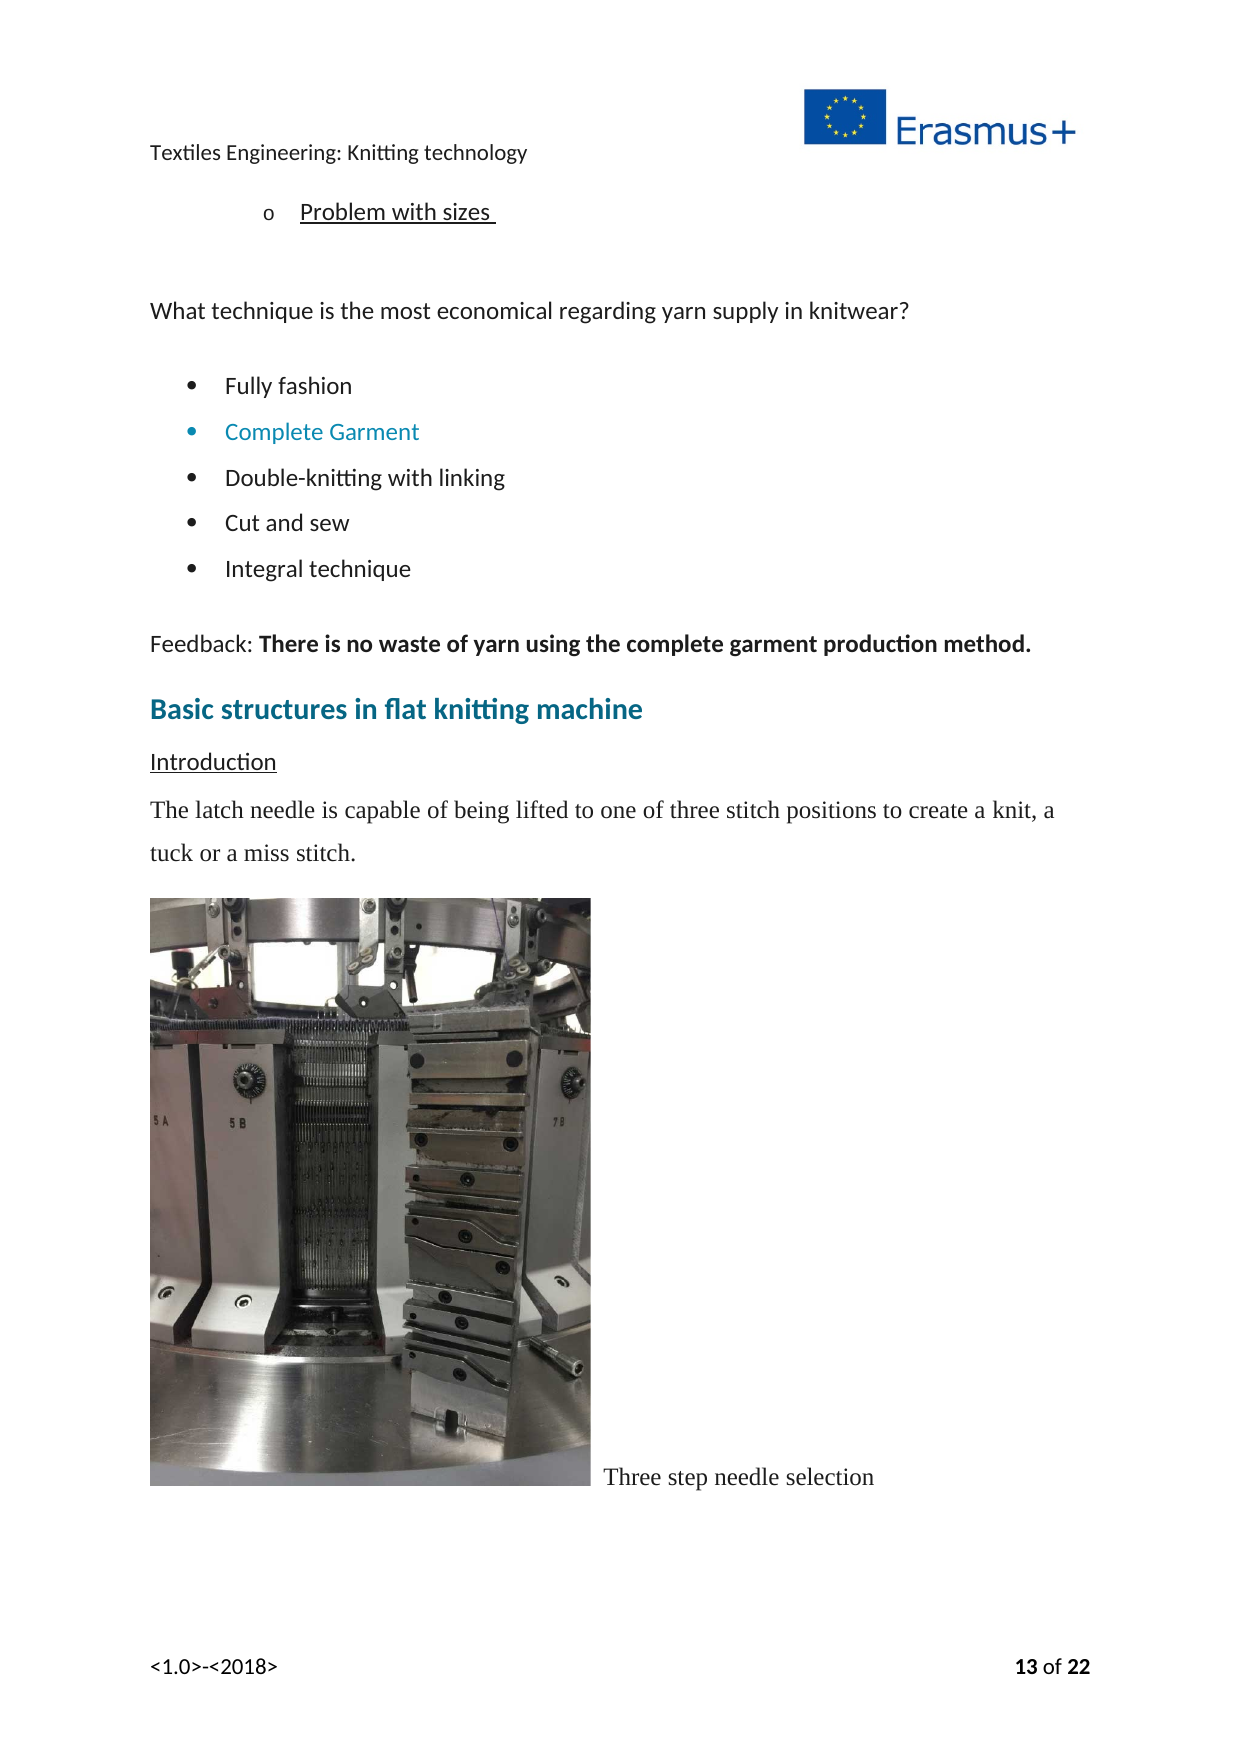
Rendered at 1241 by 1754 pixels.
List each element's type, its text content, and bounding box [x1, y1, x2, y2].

list Double-knitting with linking [187, 462, 1090, 492]
list Fully fashion [187, 370, 1090, 401]
picture [788, 73, 1091, 160]
text Introduction [150, 746, 1090, 776]
picture [150, 898, 591, 1486]
text Feedback: There is no waste of yarn using the complete garment production method. [150, 628, 1090, 658]
list Integral technique [187, 553, 1090, 584]
list Cut and sew [187, 507, 1090, 538]
text What technique is the most economical regarding yarn supply in knitwear? [150, 295, 1090, 326]
text The latch needle is capable of being lifted to one of three stitch positions to create a knit, a tuck or a miss stitch. [150, 795, 1090, 867]
list Complete Garment [187, 416, 1090, 446]
subtitle Basic structures in flat knitting machine [150, 690, 1090, 727]
list Problem with sizes [262, 196, 1090, 227]
